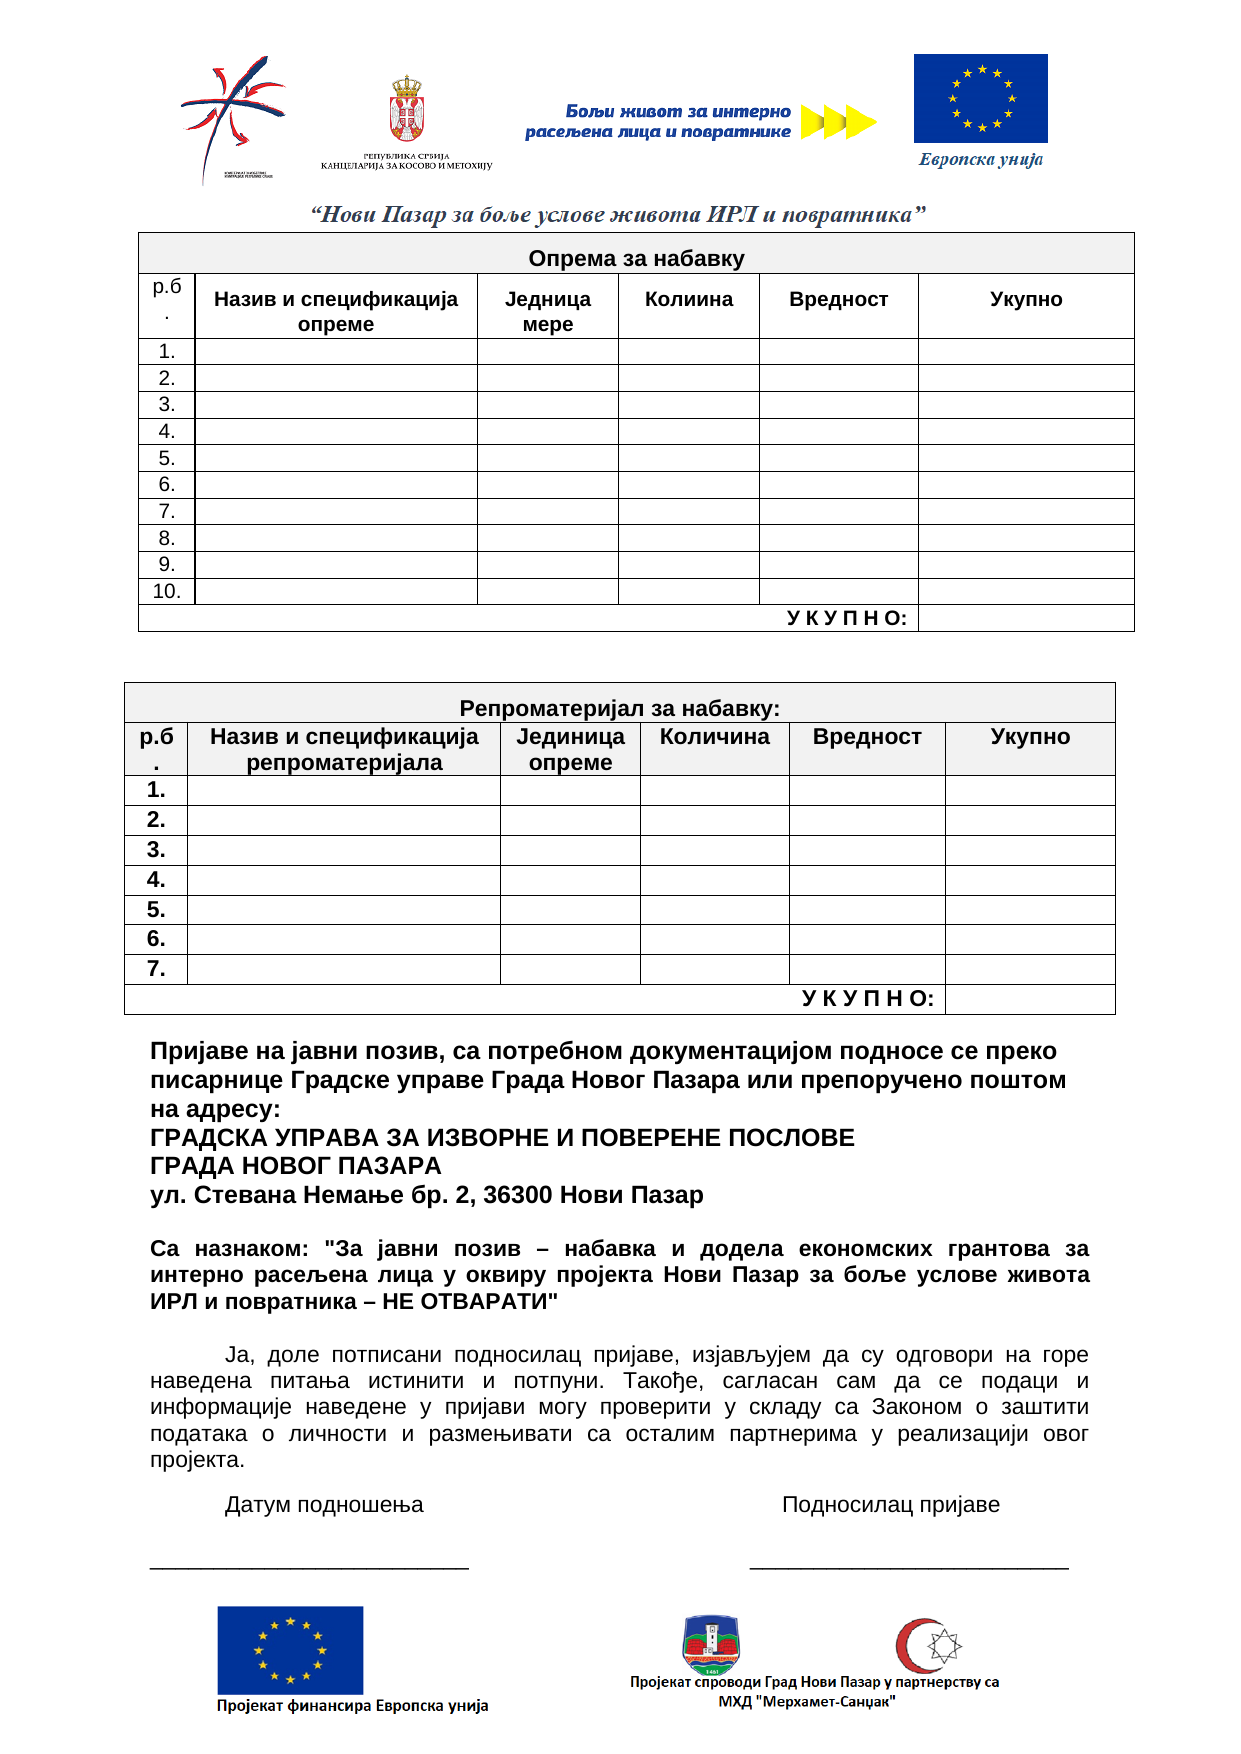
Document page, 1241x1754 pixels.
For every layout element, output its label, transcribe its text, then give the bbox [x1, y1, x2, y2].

table_cell Јединица опреме [501, 723, 640, 775]
table_cell [196, 525, 477, 551]
table_cell [196, 365, 477, 391]
table_cell Једница мере [478, 274, 618, 338]
text Ја, доле потписани подносилац пријаве, изјављујем да су одговори на горе наведена питања истинити и потпуни. Такође, сагласан сам да се подаци и информације наведене у пријави могу проверити у складу са Законом о заштити података о личности и размењивати са осталим партнерима у реализацији овог пројекта. [150, 1341, 1090, 1472]
table_cell [478, 579, 618, 604]
table_cell [760, 579, 918, 604]
table_cell [478, 419, 618, 444]
table_cell [790, 955, 945, 984]
table_cell [478, 499, 618, 524]
table_cell Количина [641, 723, 789, 775]
table_cell Укупно [919, 274, 1134, 338]
table_cell р.б. [125, 723, 187, 775]
table_cell [946, 806, 1115, 835]
table_cell 3. [125, 836, 187, 865]
table_cell [760, 499, 918, 524]
table_cell [919, 525, 1134, 551]
text Датум подношења Подносилац пријаве [150, 1491, 1090, 1518]
table_cell [501, 955, 640, 984]
table_cell [760, 472, 918, 498]
table_cell [188, 776, 500, 805]
text ул. Стевана Немање бр. 2, 36300 Нови Пазар [150, 1180, 1087, 1209]
table_cell 6. [139, 472, 194, 498]
table_cell [946, 985, 1115, 1014]
table_cell [919, 365, 1134, 391]
table_cell 10. [139, 579, 194, 604]
table_cell 9. [139, 552, 194, 578]
table_cell [478, 392, 618, 418]
table_cell 1. [125, 776, 187, 805]
table_cell р.б. [139, 274, 194, 338]
table_cell [188, 896, 500, 924]
table_cell [790, 896, 945, 924]
table_cell Вредност [790, 723, 945, 775]
table_cell [919, 472, 1134, 498]
table_cell [946, 776, 1115, 805]
table_cell [790, 836, 945, 865]
table_cell [919, 605, 1134, 631]
table_cell [196, 579, 477, 604]
table_cell [641, 776, 789, 805]
table_cell [641, 836, 789, 865]
table_cell [946, 925, 1115, 954]
table_cell У К У П Н О: [139, 605, 918, 631]
table_cell [619, 339, 759, 364]
table_header Репроматеријал за набавку: [125, 683, 1115, 722]
table_cell [760, 419, 918, 444]
table_cell [760, 525, 918, 551]
table_cell [501, 836, 640, 865]
table_cell Укупно [946, 723, 1115, 775]
table_cell 3. [139, 392, 194, 418]
table_cell [760, 339, 918, 364]
table_cell Назив и спецификација репроматеријала [188, 723, 500, 775]
table_cell [478, 472, 618, 498]
table_cell У К У П Н О: [125, 985, 945, 1014]
table_cell 2. [139, 365, 194, 391]
table_cell [919, 445, 1134, 471]
table_cell [501, 866, 640, 894]
table_cell [790, 866, 945, 894]
table_cell [619, 445, 759, 471]
table_cell 2. [125, 806, 187, 835]
table_cell [188, 955, 500, 984]
table_cell [619, 472, 759, 498]
text _________________________ _________________________ [150, 1544, 1090, 1571]
table_cell [919, 499, 1134, 524]
table_cell [790, 776, 945, 805]
table_cell Вредност [760, 274, 918, 338]
table_cell [641, 955, 789, 984]
table_cell [919, 552, 1134, 578]
table_cell Назив и спецификација опреме [196, 274, 477, 338]
table_cell [946, 866, 1115, 894]
text ГРАДА НОВОГ ПАЗАРА [150, 1151, 1087, 1180]
table_cell [478, 365, 618, 391]
table_cell [919, 392, 1134, 418]
table_cell [760, 445, 918, 471]
table_cell [196, 472, 477, 498]
table_cell [641, 896, 789, 924]
table_cell [501, 776, 640, 805]
table_cell 6. [125, 925, 187, 954]
table_cell Колиина [619, 274, 759, 338]
table_cell [501, 925, 640, 954]
table_cell [619, 552, 759, 578]
table_cell 1. [139, 339, 194, 364]
table_cell [760, 392, 918, 418]
table_cell [188, 925, 500, 954]
table_cell 7. [125, 955, 187, 984]
table_cell [478, 525, 618, 551]
text Са назнаком: "За јавни позив – набавка и додела економских грантова за интерно расељена лица у оквиру пројекта Нови Пазар за боље услове живота ИРЛ и повратника – НЕ ОТВАРАТИ" [150, 1235, 1090, 1314]
table_cell [619, 392, 759, 418]
table_cell [478, 339, 618, 364]
picture [150, 42, 1091, 232]
table_cell [501, 896, 640, 924]
table_cell [619, 365, 759, 391]
table_cell [196, 499, 477, 524]
picture [150, 1603, 1091, 1719]
table_cell [919, 419, 1134, 444]
table_cell [619, 525, 759, 551]
table_cell [196, 552, 477, 578]
table_cell [760, 552, 918, 578]
table_cell 5. [125, 896, 187, 924]
table_cell [641, 925, 789, 954]
table_cell 4. [125, 866, 187, 894]
table_cell [790, 925, 945, 954]
table_cell [641, 806, 789, 835]
table_cell [641, 866, 789, 894]
table_cell 4. [139, 419, 194, 444]
table_cell [619, 419, 759, 444]
table_cell [188, 836, 500, 865]
table_cell [501, 806, 640, 835]
table_cell 8. [139, 525, 194, 551]
table_cell 5. [139, 445, 194, 471]
table_cell [196, 392, 477, 418]
table_cell [946, 896, 1115, 924]
table_cell [919, 339, 1134, 364]
table_cell 7. [139, 499, 194, 524]
text ГРАДСКА УПРАВА ЗА ИЗВОРНЕ И ПОВЕРЕНЕ ПОСЛОВЕ [150, 1122, 1087, 1151]
table_cell [478, 552, 618, 578]
table_cell [760, 365, 918, 391]
table_header Опрема за набавку [139, 233, 1134, 273]
table_cell [919, 579, 1134, 604]
table_cell [790, 806, 945, 835]
table_cell [946, 955, 1115, 984]
text Пријаве на јавни позив, са потребном документацијом подносе се преко писарнице Градске управе Града Новог Пазара или препоручено поштом на адресу: [150, 1036, 1087, 1122]
table_cell [478, 445, 618, 471]
table_cell [188, 866, 500, 894]
table_cell [196, 419, 477, 444]
table_cell [196, 339, 477, 364]
table_cell [188, 806, 500, 835]
table_cell [946, 836, 1115, 865]
table_cell [619, 499, 759, 524]
table_cell [196, 445, 477, 471]
table_cell [619, 579, 759, 604]
